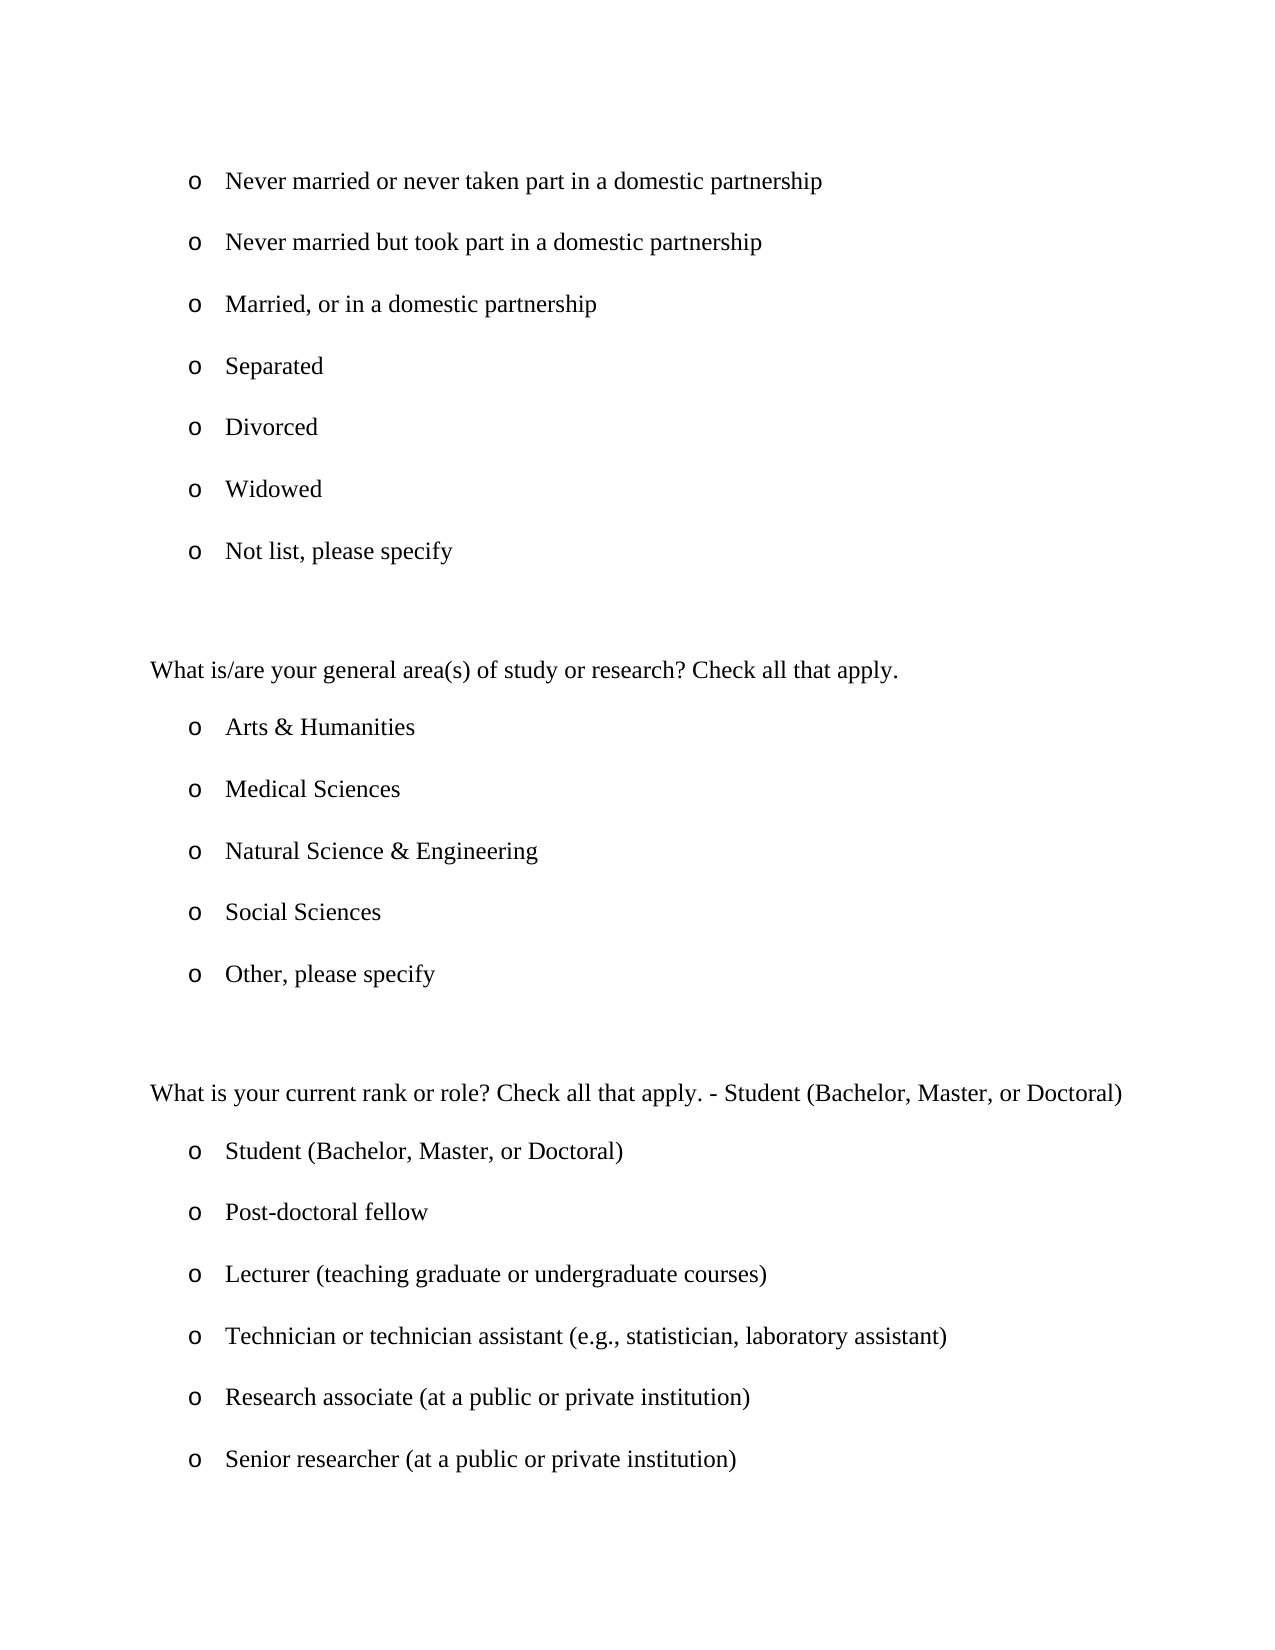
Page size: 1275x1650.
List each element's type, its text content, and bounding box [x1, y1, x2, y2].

list Medical Sciences [187, 774, 1125, 805]
list Social Sciences [187, 897, 1125, 928]
list Never married but took part in a domestic partnership [187, 227, 1125, 258]
text What is your current rank or role? Check all that apply. - Student (Bachelor, Master, or Doctoral) [150, 1078, 1125, 1107]
list Natural Science & Engineering [187, 836, 1125, 867]
list Arts & Humanities [187, 712, 1125, 743]
list Other, please specify [187, 959, 1125, 990]
list Never married or never taken part in a domestic partnership [187, 166, 1125, 197]
list Technician or technician assistant (e.g., statistician, laboratory assistant) [187, 1321, 1125, 1352]
list Not list, please specify [187, 536, 1125, 567]
list Research associate (at a public or private institution) [187, 1382, 1125, 1413]
list Student (Bachelor, Master, or Doctoral) [187, 1136, 1125, 1167]
list Separated [187, 351, 1125, 382]
list Post-doctoral fellow [187, 1197, 1125, 1228]
text What is/are your general area(s) of study or research? Check all that apply. [150, 655, 1125, 684]
list Widowed [187, 474, 1125, 505]
list Divorced [187, 412, 1125, 443]
list Lecturer (teaching graduate or undergraduate courses) [187, 1259, 1125, 1290]
list Senior researcher (at a public or private institution) [187, 1444, 1125, 1475]
list Married, or in a domestic partnership [187, 289, 1125, 320]
